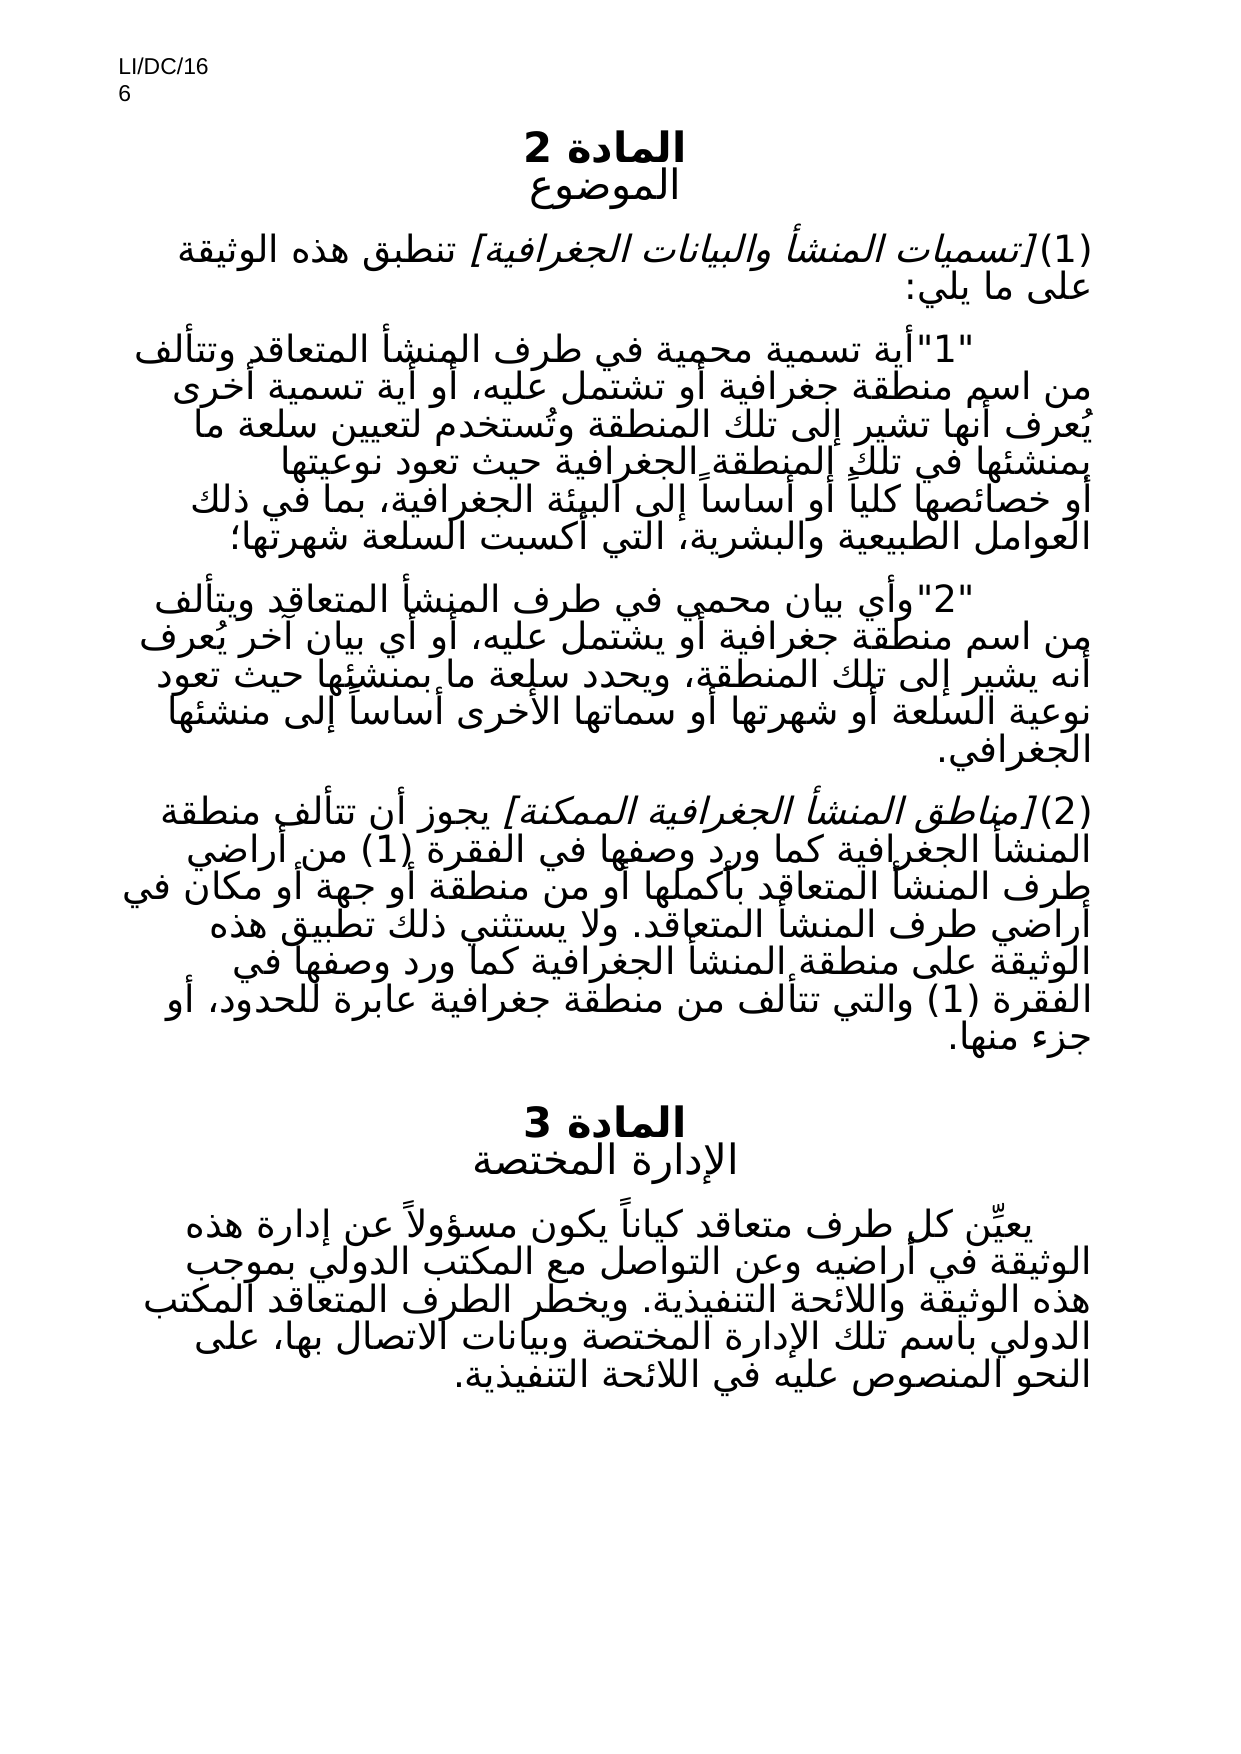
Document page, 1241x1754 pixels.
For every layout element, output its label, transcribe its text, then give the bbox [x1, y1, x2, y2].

text (2) [مناطق المنشأ الجغرافية الممكنة] يجوز أن تتألف منطقة المنشأ الجغرافية كما ورد وصفها في الفقرة (1) من أراضي طرف المنشأ المتعاقد بأكملها أو من منطقة أو جهة أو مكان في أراضي طرف المنشأ المتعاقد. ولا يستثني ذلك تطبيق هذه الوثيقة على منطقة المنشأ الجغرافية كما ورد وصفها في الفقرة (1) والتي تتألف من منطقة جغرافية عابرة للحدود، أو جزء منها. [118, 795, 1092, 1057]
text يعيِّن كل طرف متعاقد كياناً يكون مسؤولاً عن إدارة هذه الوثيقة في أراضيه وعن التواصل مع المكتب الدولي بموجب هذه الوثيقة واللائحة التنفيذية. ويخطر الطرف المتعاقد المكتب الدولي باسم تلك الإدارة المختصة وبيانات الاتصال بها، على النحو المنصوص عليه في اللائحة التنفيذية. [118, 1207, 1092, 1395]
text "1" أية تسمية محمية في طرف المنشأ المتعاقد وتتألف من اسم منطقة جغرافية أو تشتمل عليه، أو أية تسمية أخرى يُعرف أنها تشير إلى تلك المنطقة وتُستخدم لتعيين سلعة ما بمنشئها في تلك المنطقة الجغرافية حيث تعود نوعيتها أو خصائصها كلياً أو أساساً إلى البيئة الجغرافية، بما في ذلك العوامل الطبيعية والبشرية، التي أكسبت السلعة شهرتها؛ [118, 332, 1092, 557]
text المادة 3 [118, 1107, 1092, 1145]
text (1) [تسميات المنشأ والبيانات الجغرافية] تنطبق هذه الوثيقة على ما يلي: [118, 232, 1092, 307]
text الإدارة المختصة [118, 1145, 1092, 1182]
text "2" وأي بيان محمي في طرف المنشأ المتعاقد ويتألف من اسم منطقة جغرافية أو يشتمل عليه، أو أي بيان آخر يُعرف أنه يشير إلى تلك المنطقة، ويحدد سلعة ما بمنشئها حيث تعود نوعية السلعة أو شهرتها أو سماتها الأخرى أساساً إلى منشئها الجغرافي. [118, 582, 1092, 770]
text المادة 2 [118, 132, 1092, 170]
text الموضوع [118, 170, 1092, 207]
